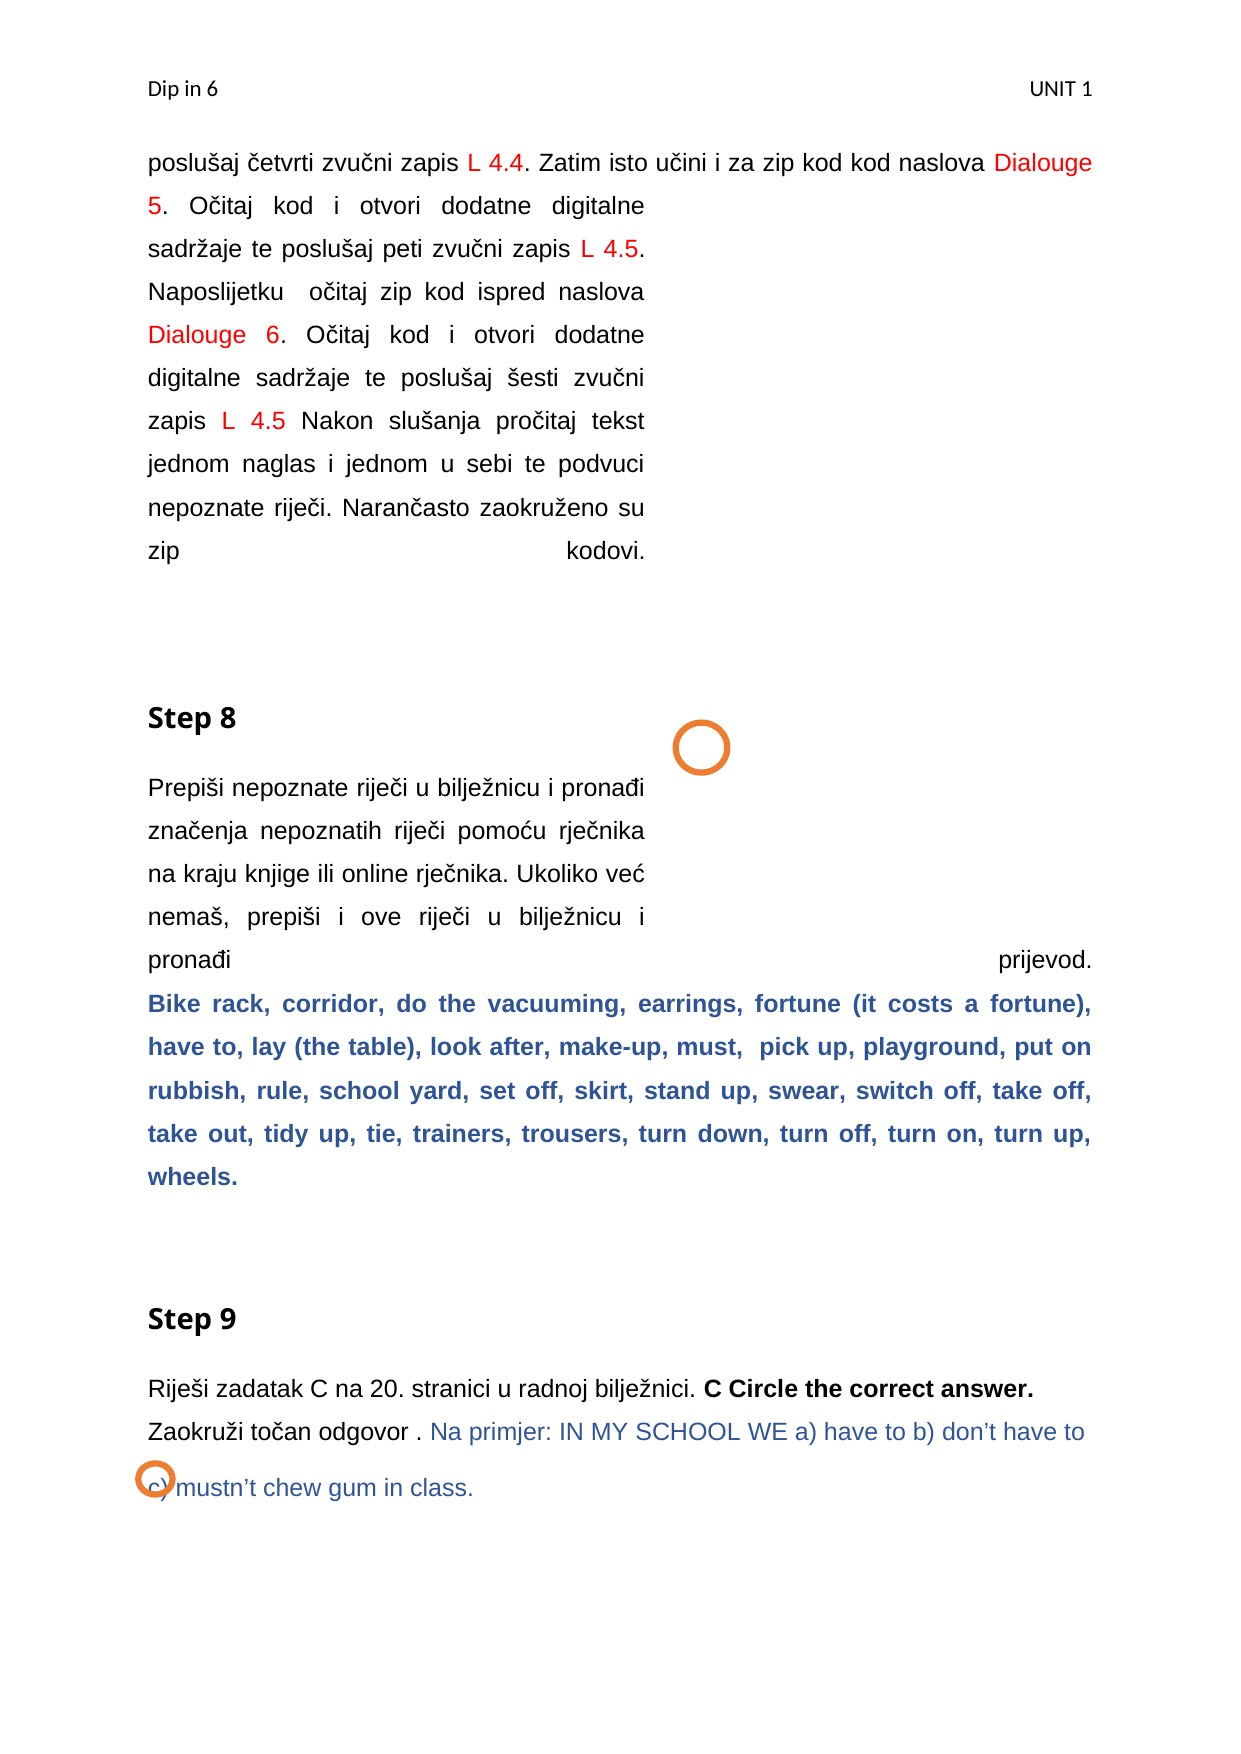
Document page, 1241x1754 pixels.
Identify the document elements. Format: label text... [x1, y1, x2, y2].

text Riješi zadatak C na 20. stranici u radnoj bilježnici. C Circle the correct answer. Zaokruži točan odgovor . Na primjer: IN MY SCHOOL WE a) have to b) don’t have to c) mustn’t chew gum in class. [148, 1374, 1093, 1547]
text Step 8 [148, 697, 1093, 737]
text Step 9 [148, 1298, 1093, 1338]
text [148, 148, 1093, 606]
text Prepiši nepoznate riječi u bilježnicu i pronađi značenja nepoznatih riječi pomoću rječnika na kraju knjige ili online rječnika. Ukoliko već nemaš, prepiši i ove riječi u bilježnicu i pronađi prijevod. Bike rack, corridor, do the vacuuming, earrings, fortune (it costs a fortune), have to, lay (the table), look after, make-up, must, pick up, playground, put on rubbish, rule, school yard, set off, skirt, stand up, swear, switch off, take off, take out, tidy up, tie, trainers, trousers, turn down, turn off, turn on, turn up, wheels. [148, 773, 1093, 1191]
